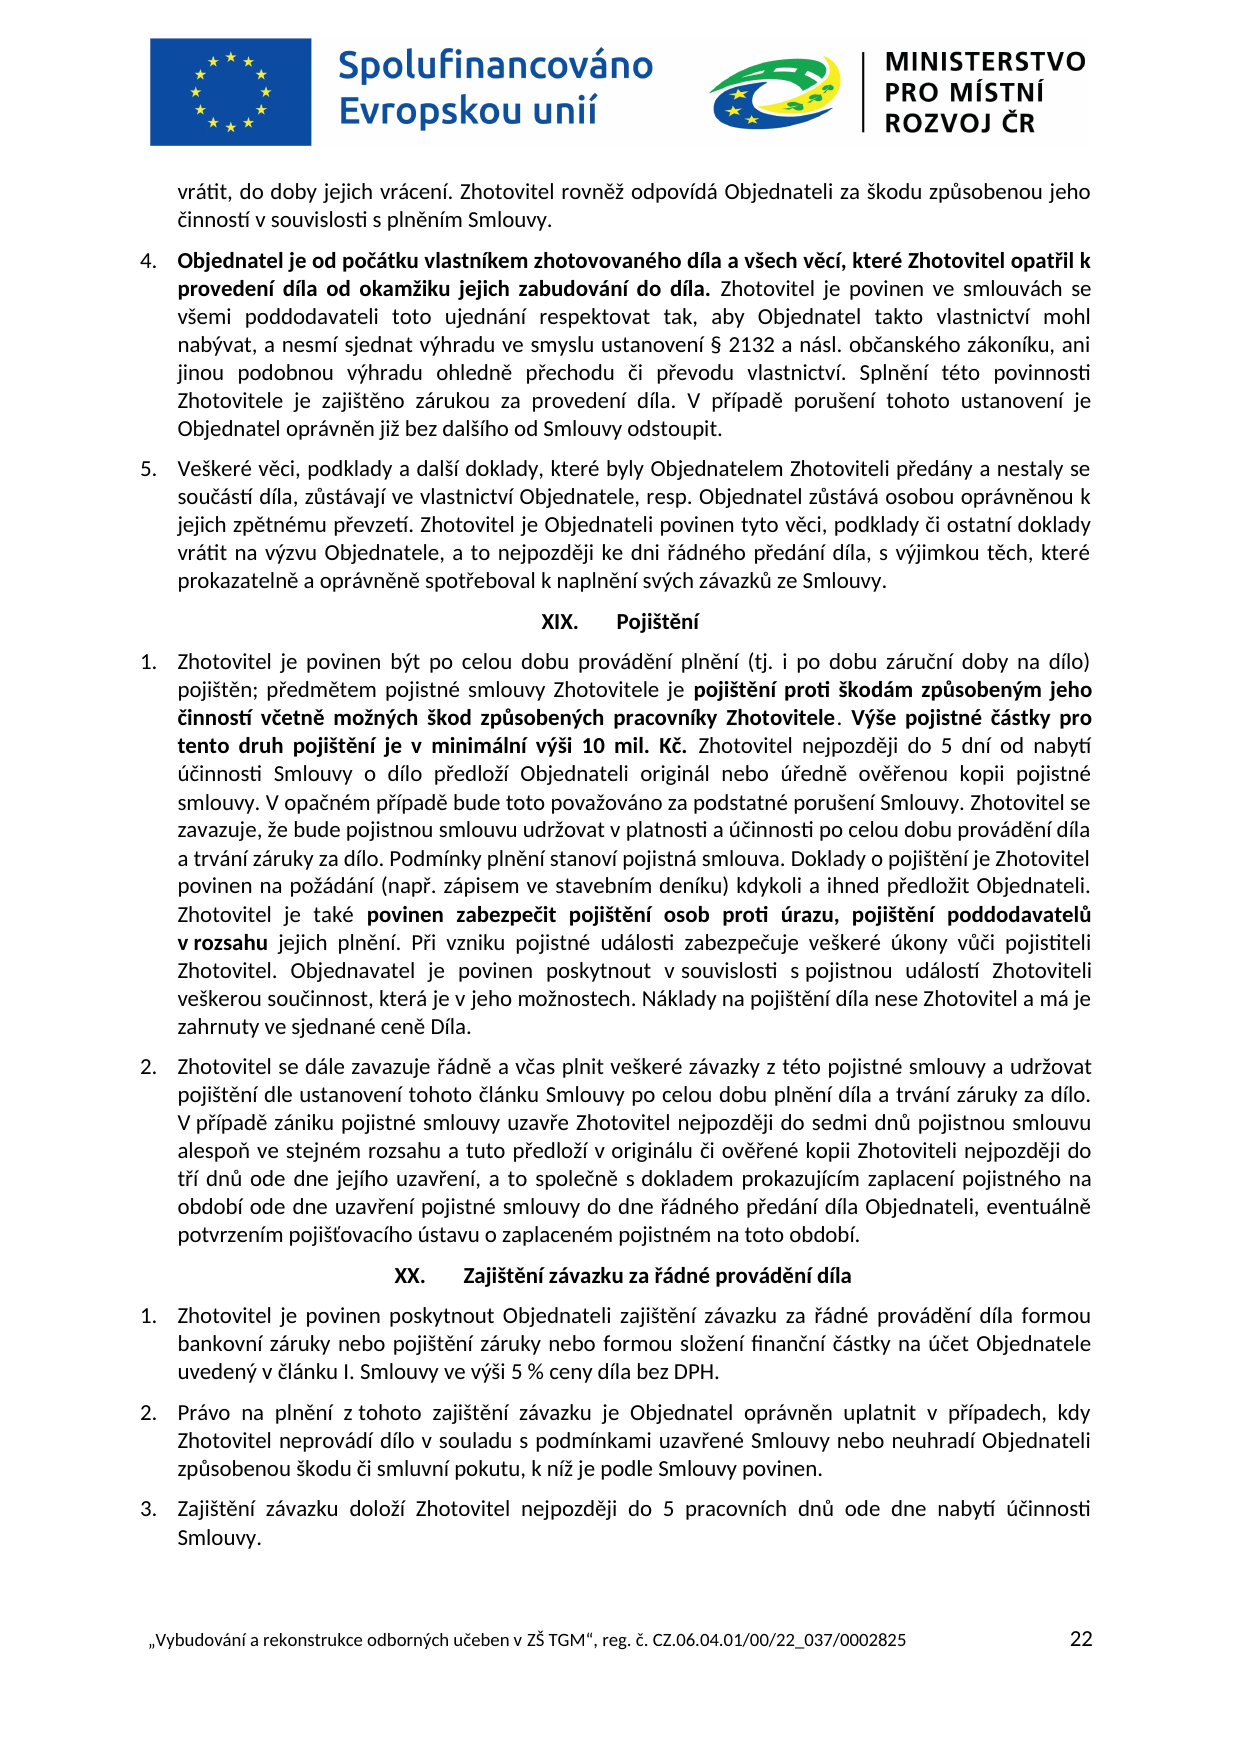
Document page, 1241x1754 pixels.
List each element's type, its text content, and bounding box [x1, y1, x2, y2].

picture [147, 35, 1088, 145]
list Právo na plnění z tohoto zajištění závazku je Objednatel oprávněn uplatnit v případech, kdy Zhotovitel neprovádí dílo v souladu s podmínkami uzavřené Smlouvy nebo neuhradí Objednateli způsobenou škodu či smluvní pokutu, k níž je podle Smlouvy povinen. [140, 1398, 1092, 1482]
list Pojištění [185, 607, 1092, 635]
list Zajištění závazku za řádné provádění díla [185, 1261, 1092, 1289]
list Objednatel je od počátku vlastníkem zhotovovaného díla a všech věcí, které Zhotovitel opatřil k provedení díla od okamžiku jejich zabudování do díla. Zhotovitel je povinen ve smlouvách se všemi poddodavateli toto ujednání respektovat tak, aby Objednatel takto vlastnictví mohl nabývat, a nesmí sjednat výhradu ve smyslu ustanovení § 2132 a násl. občanského zákoníku, ani jinou podobnou výhradu ohledně přechodu či převodu vlastnictví. Splnění této povinnosti Zhotovitele je zajištěno zárukou za provedení díla. V případě porušení tohoto ustanovení je Objednatel oprávněn již bez dalšího od Smlouvy odstoupit. [140, 246, 1092, 442]
list Zhotovitel je povinen být po celou dobu provádění plnění (tj. i po dobu záruční doby na dílo) pojištěn; předmětem pojistné smlouvy Zhotovitele je pojištění proti škodám způsobeným jeho činností včetně možných škod způsobených pracovníky Zhotovitele. Výše pojistné částky pro tento druh pojištění je v minimální výši 10 mil. Kč. Zhotovitel nejpozději do 5 dní od nabytí účinnosti Smlouvy o dílo předloží Objednateli originál nebo úředně ověřenou kopii pojistné smlouvy. V opačném případě bude toto považováno za podstatné porušení Smlouvy. Zhotovitel se zavazuje, že bude pojistnou smlouvu udržovat v platnosti a účinnosti po celou dobu provádění díla a trvání záruky za dílo. Podmínky plnění stanoví pojistná smlouva. Doklady o pojištění je Zhotovitel povinen na požádání (např. zápisem ve stavebním deníku) kdykoli a ihned předložit Objednateli. Zhotovitel je také povinen zabezpečit pojištění osob proti úrazu, pojištění poddodavatelů v rozsahu jejich plnění. Při vzniku pojistné události zabezpečuje veškeré úkony vůči pojistiteli Zhotovitel. Objednavatel je povinen poskytnout v souvislosti s pojistnou událostí Zhotoviteli veškerou součinnost, která je v jeho možnostech. Náklady na pojištění díla nese Zhotovitel a má je zahrnuty ve sjednané ceně Díla. [140, 647, 1092, 1040]
list Zhotovitel se dále zavazuje řádně a včas plnit veškeré závazky z této pojistné smlouvy a udržovat pojištění dle ustanovení tohoto článku Smlouvy po celou dobu plnění díla a trvání záruky za dílo. V případě zániku pojistné smlouvy uzavře Zhotovitel nejpozději do sedmi dnů pojistnou smlouvu alespoň ve stejném rozsahu a tuto předloží v originálu či ověřené kopii Zhotoviteli nejpozději do tří dnů ode dne jejího uzavření, a to společně s dokladem prokazujícím zaplacení pojistného na období ode dne uzavření pojistné smlouvy do dne řádného předání díla Objednateli, eventuálně potvrzením pojišťovacího ústavu o zaplaceném pojistném na toto období. [140, 1052, 1092, 1248]
list Zajištění závazku doloží Zhotovitel nejpozději do 5 pracovních dnů ode dne nabytí účinnosti Smlouvy. [140, 1494, 1092, 1551]
list Zhotovitel je povinen poskytnout Objednateli zajištění závazku za řádné provádění díla formou bankovní záruky nebo pojištění záruky nebo formou složení finanční částky na účet Objednatele uvedený v článku I. Smlouvy ve výši 5 % ceny díla bez DPH. [140, 1301, 1092, 1386]
list Veškeré věci, podklady a další doklady, které byly Objednatelem Zhotoviteli předány a nestaly se součástí díla, zůstávají ve vlastnictví Objednatele, resp. Objednatel zůstává osobou oprávněnou k jejich zpětnému převzetí. Zhotovitel je Objednateli povinen tyto věci, podklady či ostatní doklady vrátit na výzvu Objednatele, a to nejpozději ke dni řádného předání díla, s výjimkou těch, které prokazatelně a oprávněně spotřeboval k naplnění svých závazků ze Smlouvy. [140, 454, 1092, 594]
